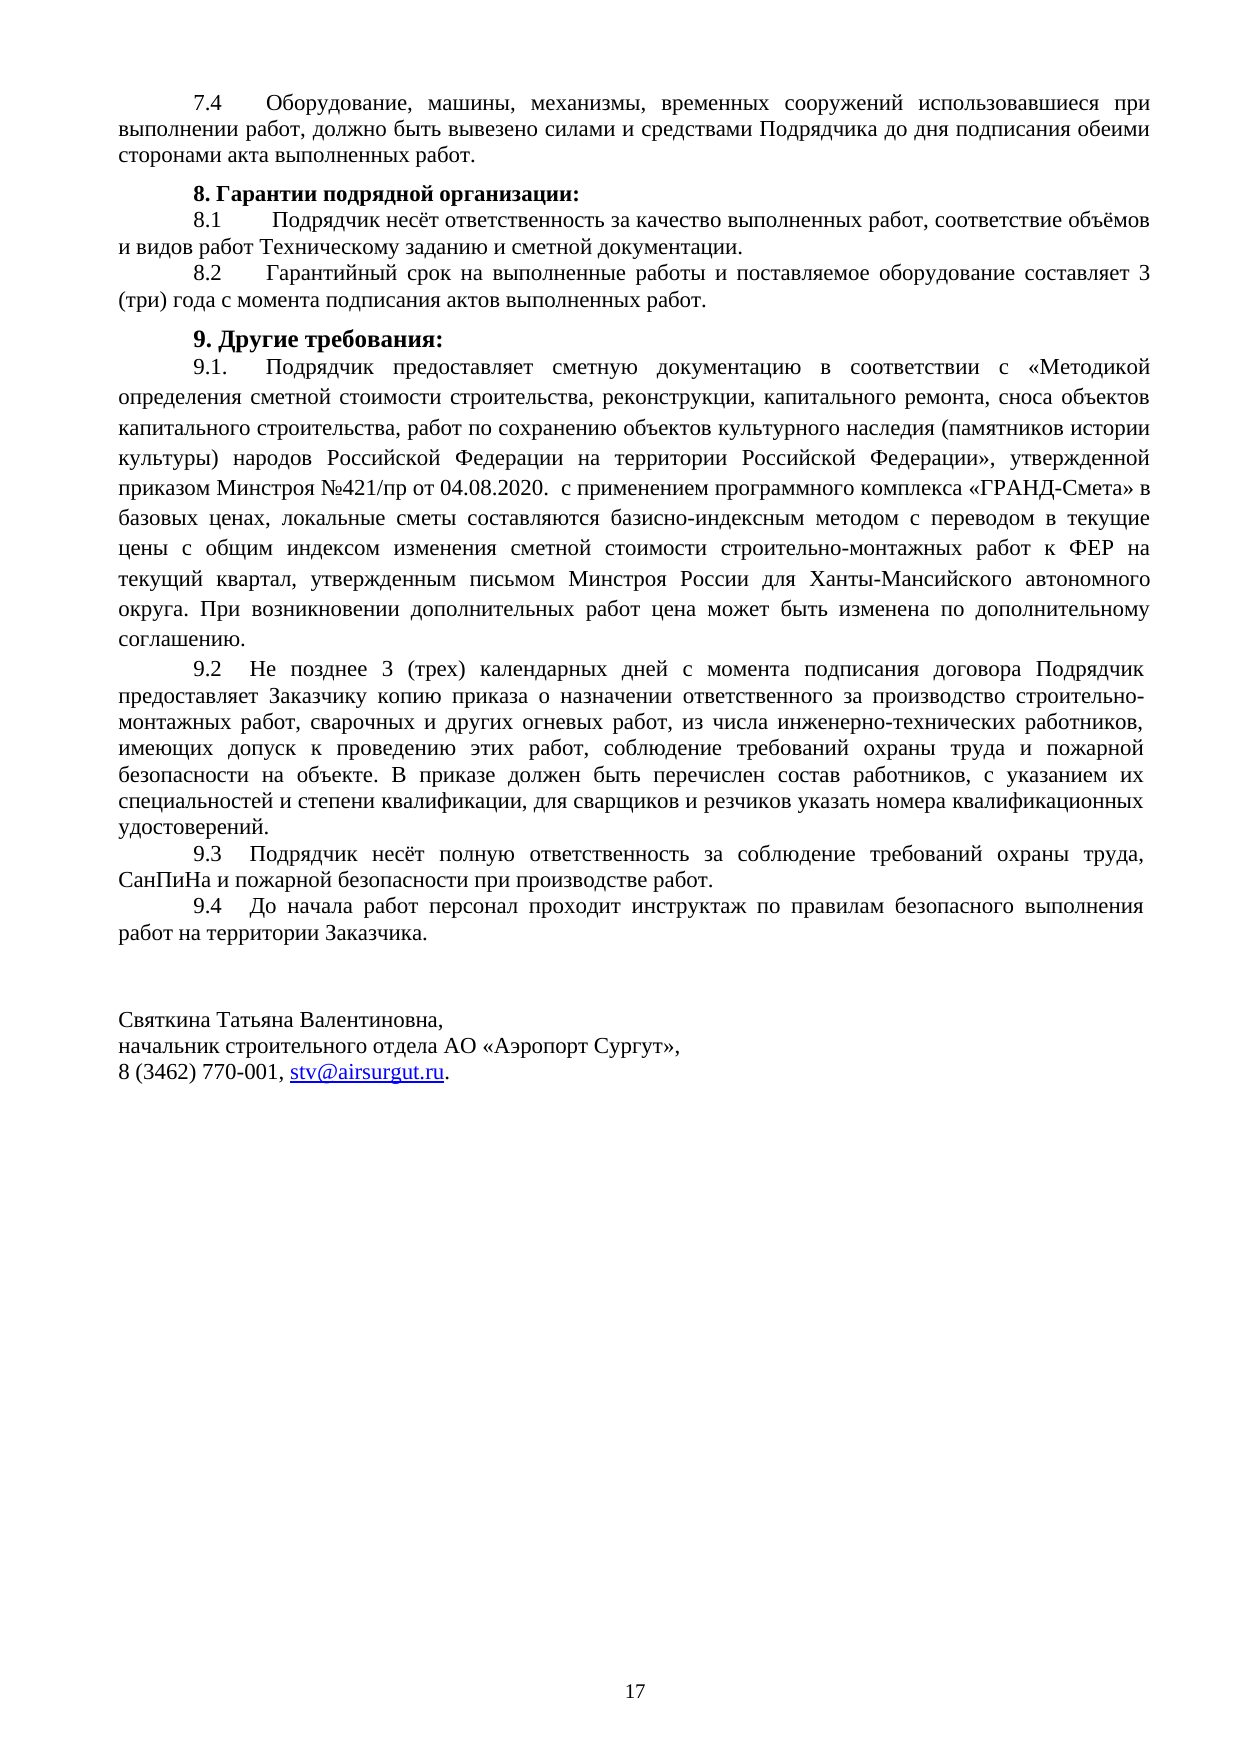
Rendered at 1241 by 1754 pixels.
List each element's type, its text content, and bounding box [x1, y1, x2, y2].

list 8. Гарантии подрядной организации: [118, 180, 1152, 207]
list Оборудование, машины, механизмы, временных сооружений использовавшиеся при выполнении работ, должно быть вывезено силами и средствами Подрядчика до дня подписания обеими сторонами акта выполненных работ. [118, 89, 1152, 168]
text начальник строительного отдела АО «Аэропорт Сургут», [118, 1032, 1152, 1058]
list Подрядчик несёт ответственность за качество выполненных работ, соответствие объёмов и видов работ Техническому заданию и сметной документации. [118, 207, 1152, 259]
text 9. Другие требования: [118, 324, 1152, 353]
text Святкина Татьяна Валентиновна, [118, 1006, 1152, 1032]
list До начала работ персонал проходит инструктаж по правилам безопасного выполнения работ на территории Заказчика. [118, 892, 1146, 945]
list Гарантийный срок на выполненные работы и поставляемое оборудование составляет 3 (три) года с момента подписания актов выполненных работ. [118, 259, 1152, 312]
list Подрядчик несёт полную ответственность за соблюдение требований охраны труда, СанПиНа и пожарной безопасности при производстве работ. [118, 840, 1146, 892]
list Не позднее 3 (трех) календарных дней с момента подписания договора Подрядчик предоставляет Заказчику копию приказа о назначении ответственного за производство строительно-монтажных работ, сварочных и других огневых работ, из числа инженерно-технических работников, имеющих допуск к проведению этих работ, соблюдение требований охраны труда и пожарной безопасности на объекте. В приказе должен быть перечислен состав работников, с указанием их специальностей и степени квалификации, для сварщиков и резчиков указать номера квалификационных удостоверений. [118, 655, 1146, 840]
list 9.1. Подрядчик предоставляет сметную документацию в соответствии с «Методикой определения сметной стоимости строительства, реконструкции, капитального ремонта, сноса объектов капитального строительства, работ по сохранению объектов культурного наследия (памятников истории культуры) народов Российской Федерации на территории Российской Федерации», утвержденной приказом Минстроя №421/пр от 04.08.2020. с применением программного комплекса «ГРАНД-Смета» в базовых ценах, локальные сметы составляются базисно-индексным методом с переводом в текущие цены с общим индексом изменения сметной стоимости строительно-монтажных работ к ФЕР на текущий квартал, утвержденным письмом Минстроя России для Ханты-Мансийского автономного округа. При возникновении дополнительных работ цена может быть изменена по дополнительному соглашению. [118, 353, 1152, 651]
text 8 (3462) 770-001, stv@airsurgut.ru. [118, 1058, 1152, 1085]
